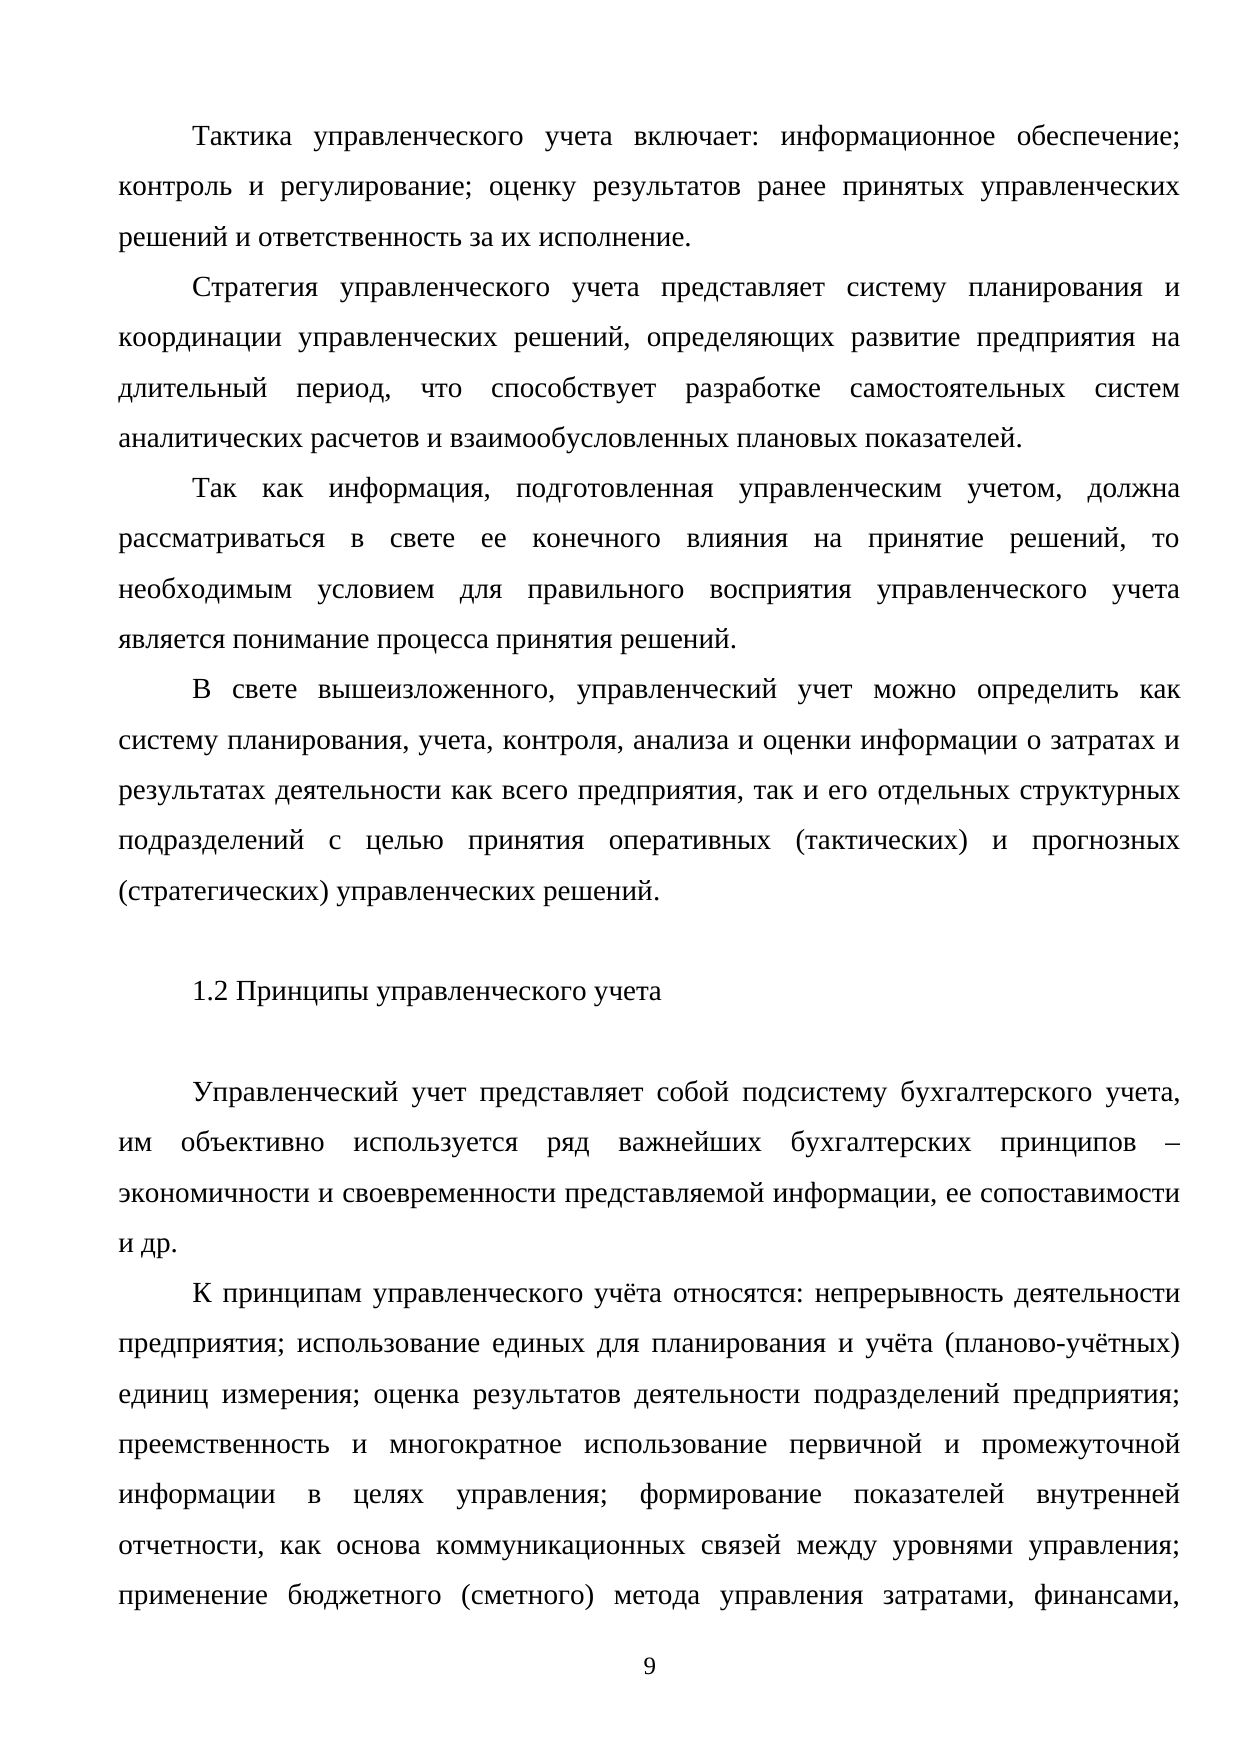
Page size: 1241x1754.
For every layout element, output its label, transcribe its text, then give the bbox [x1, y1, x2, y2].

text В свете вышеизложенного, управленческий учет можно определить как систему планирования, учета, контроля, анализа и оценки информации о затратах и результатах деятельности как всего предприятия, так и его отдельных структурных подразделений с целью принятия оперативных (тактических) и прогнозных (стратегических) управленческих решений. [118, 672, 1181, 906]
subtitle 1.2 Принципы управленческого учета [118, 973, 1181, 1007]
text Стратегия управленческого учета представляет систему планирования и координации управленческих решений, определяющих развитие предприятия на длительный период, что способствует разработке самостоятельных систем аналитических расчетов и взаимообусловленных плановых показателей. [118, 269, 1181, 453]
text Так как информация, подготовленная управленческим учетом, должна рассматриваться в свете ее конечного влияния на принятие решений, то необходимым условием для правильного восприятия управленческого учета является понимание процесса принятия решений. [118, 470, 1181, 655]
subtitle Управленческий учет представляет собой подсистему бухгалтерского учета, им объективно используется ряд важнейших бухгалтерских принципов – экономичности и своевременности представляемой информации, ее сопоставимости и др. [118, 1074, 1181, 1258]
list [118, 1275, 1181, 1611]
text Тактика управленческого учета включает: информационное обеспечение; контроль и регулирование; оценку результатов ранее принятых управленческих решений и ответственность за их исполнение. [118, 118, 1181, 252]
